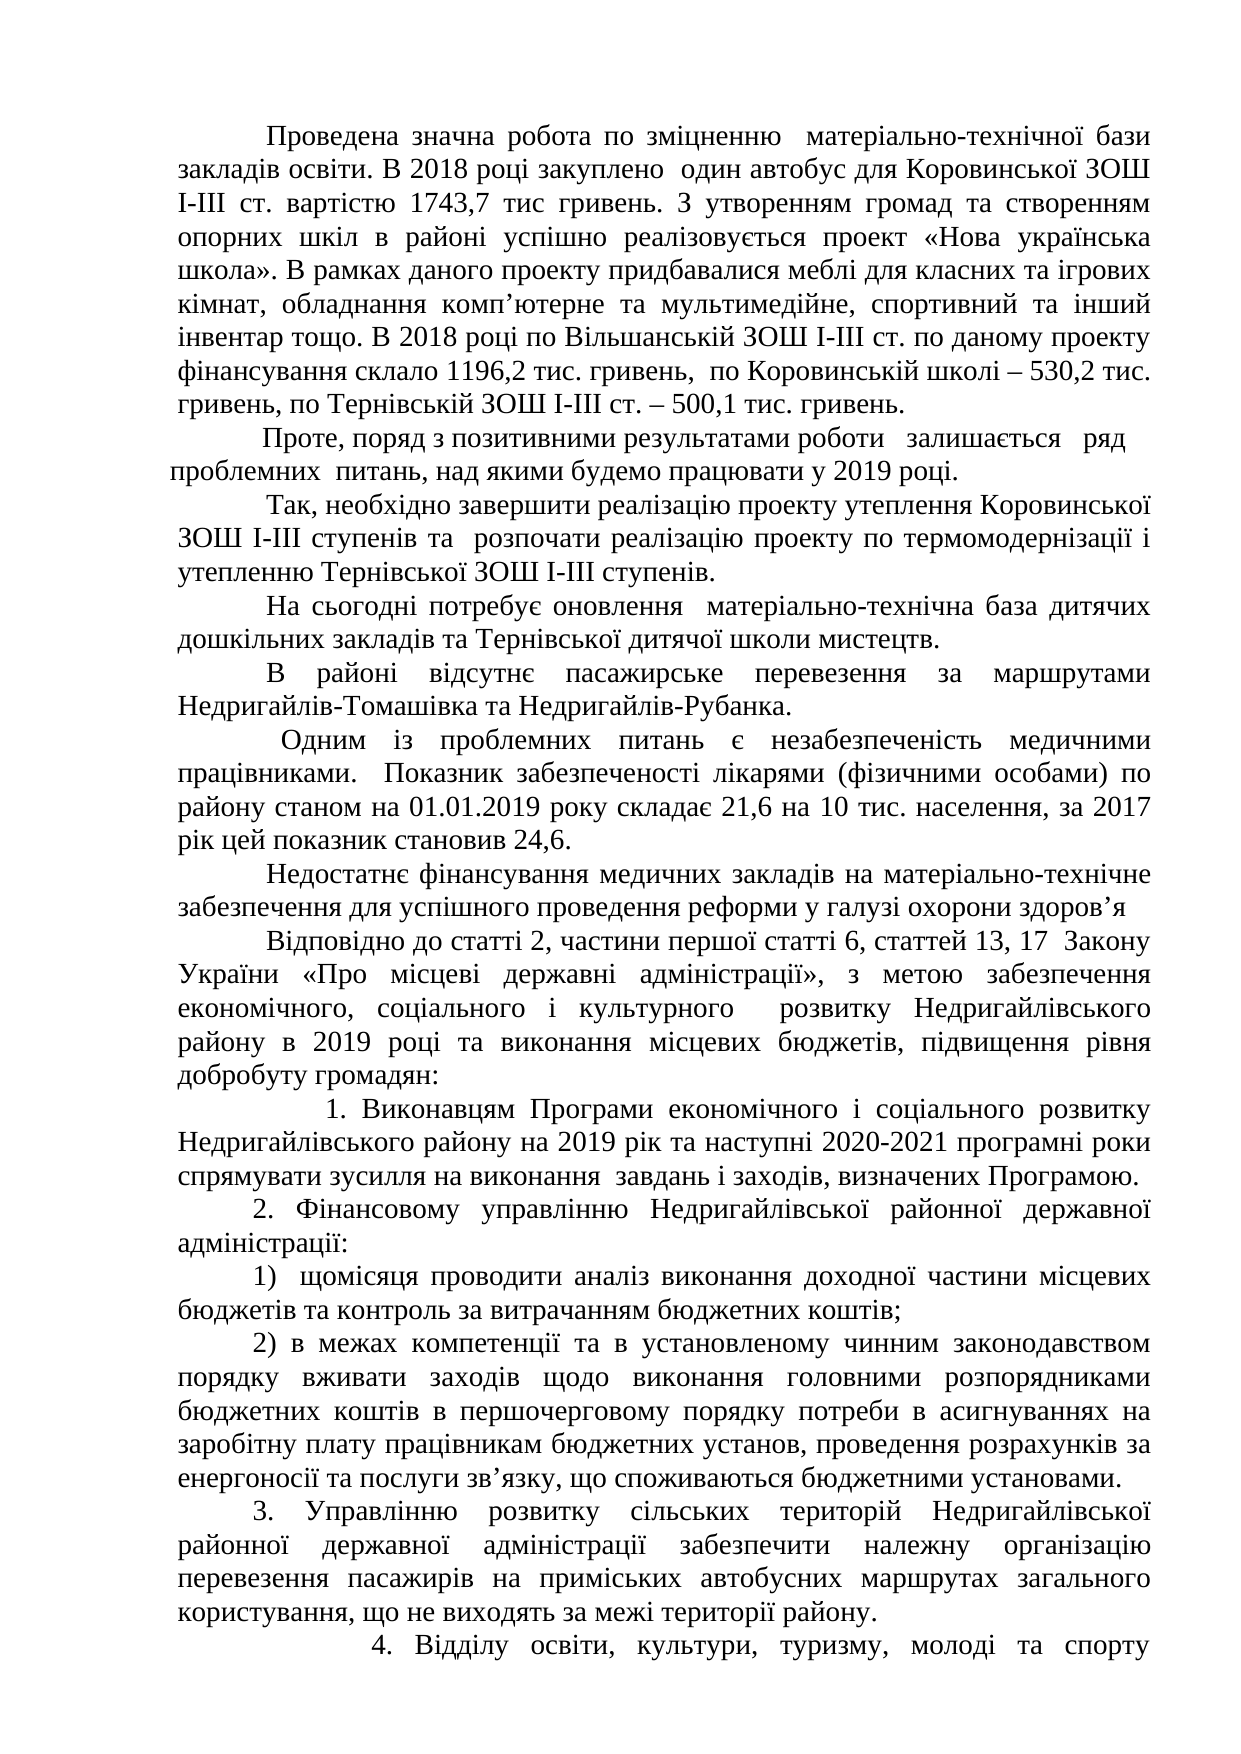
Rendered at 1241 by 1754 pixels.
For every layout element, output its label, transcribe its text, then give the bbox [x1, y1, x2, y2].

text Відповідно до статті 2, частини першої статті 6, статтей 13, 17 Закону України «Про місцеві державні адміністрації», з метою забезпечення економічного, соціального і культурного розвитку Недригайлівського району в 2019 році та виконання місцевих бюджетів, підвищення рівня добробуту громадян: [177, 923, 1152, 1091]
text 2. Фінансовому управлінню Недригайлівської районної державної адміністрації: [177, 1191, 1152, 1258]
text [177, 1627, 1152, 1661]
text Одним із проблемних питань є незабезпеченість медичними працівниками. Показник забезпеченості лікарями (фізичними особами) по району станом на 01.01.2019 року складає 21,6 на 10 тис. населення, за 2017 рік цей показник становив 24,6. [177, 722, 1152, 856]
text Недостатнє фінансування медичних закладів на матеріально-технічне забезпечення для успішного проведення реформи у галузі охорони здоров’я [177, 856, 1152, 923]
text В районі відсутнє пасажирське перевезення за маршрутами Недригайлів-Томашівка та Недригайлів-Рубанка. [177, 655, 1152, 722]
table_header Проте, поряд з позитивними результатами роботи залишається ряд проблемних питань, над якими будемо працювати у 2019 році. [133, 420, 1240, 487]
text 3. Управлінню розвитку сільських територій Недригайлівської районної державної адміністрації забезпечити належну організацію перевезення пасажирів на приміських автобусних маршрутах загального користування, що не виходять за межі території району. [177, 1493, 1152, 1627]
text На сьогодні потребує оновлення матеріально-технічна база дитячих дошкільних закладів та Тернівської дитячої школи мистецтв. [177, 588, 1152, 655]
text Так, необхідно завершити реалізацію проекту утеплення Коровинської ЗОШ І-ІІІ ступенів та розпочати реалізацію проекту по термомодернізації і утепленню Тернівської ЗОШ І-ІІІ ступенів. [177, 487, 1152, 588]
text 1. Виконавцям Програми економічного і соціального розвитку Недригайлівського району на 2019 рік та наступні 2020-2021 програмні роки спрямувати зусилля на виконання завдань і заходів, визначених Програмою. [177, 1091, 1152, 1191]
text 2) в межах компетенції та в установленому чинним законодавством порядку вживати заходів щодо виконання головними розпорядниками бюджетних коштів в першочерговому порядку потреби в асигнуваннях на заробітну плату працівникам бюджетних установ, проведення розрахунків за енергоносії та послуги зв’язку, що споживаються бюджетними установами. [177, 1326, 1152, 1493]
text 1) щомісяця проводити аналіз виконання доходної частини місцевих бюджетів та контроль за витрачанням бюджетних коштів; [177, 1258, 1152, 1326]
text Проведена значна робота по зміцненню матеріально-технічної бази закладів освіти. В 2018 році закуплено один автобус для Коровинської ЗОШ І-ІІІ ст. вартістю 1743,7 тис гривень. З утворенням громад та створенням опорних шкіл в районі успішно реалізовується проект «Нова українська школа». В рамках даного проекту придбавалися меблі для класних та ігрових кімнат, обладнання комп’ютерне та мультимедійне, спортивний та інший інвентар тощо. В 2018 році по Вільшанській ЗОШ І-ІІІ ст. по даному проекту фінансування склало 1196,2 тис. гривень, по Коровинській школі – 530,2 тис. гривень, по Тернівській ЗОШ І-ІІІ ст. – 500,1 тис. гривень. [177, 118, 1152, 420]
